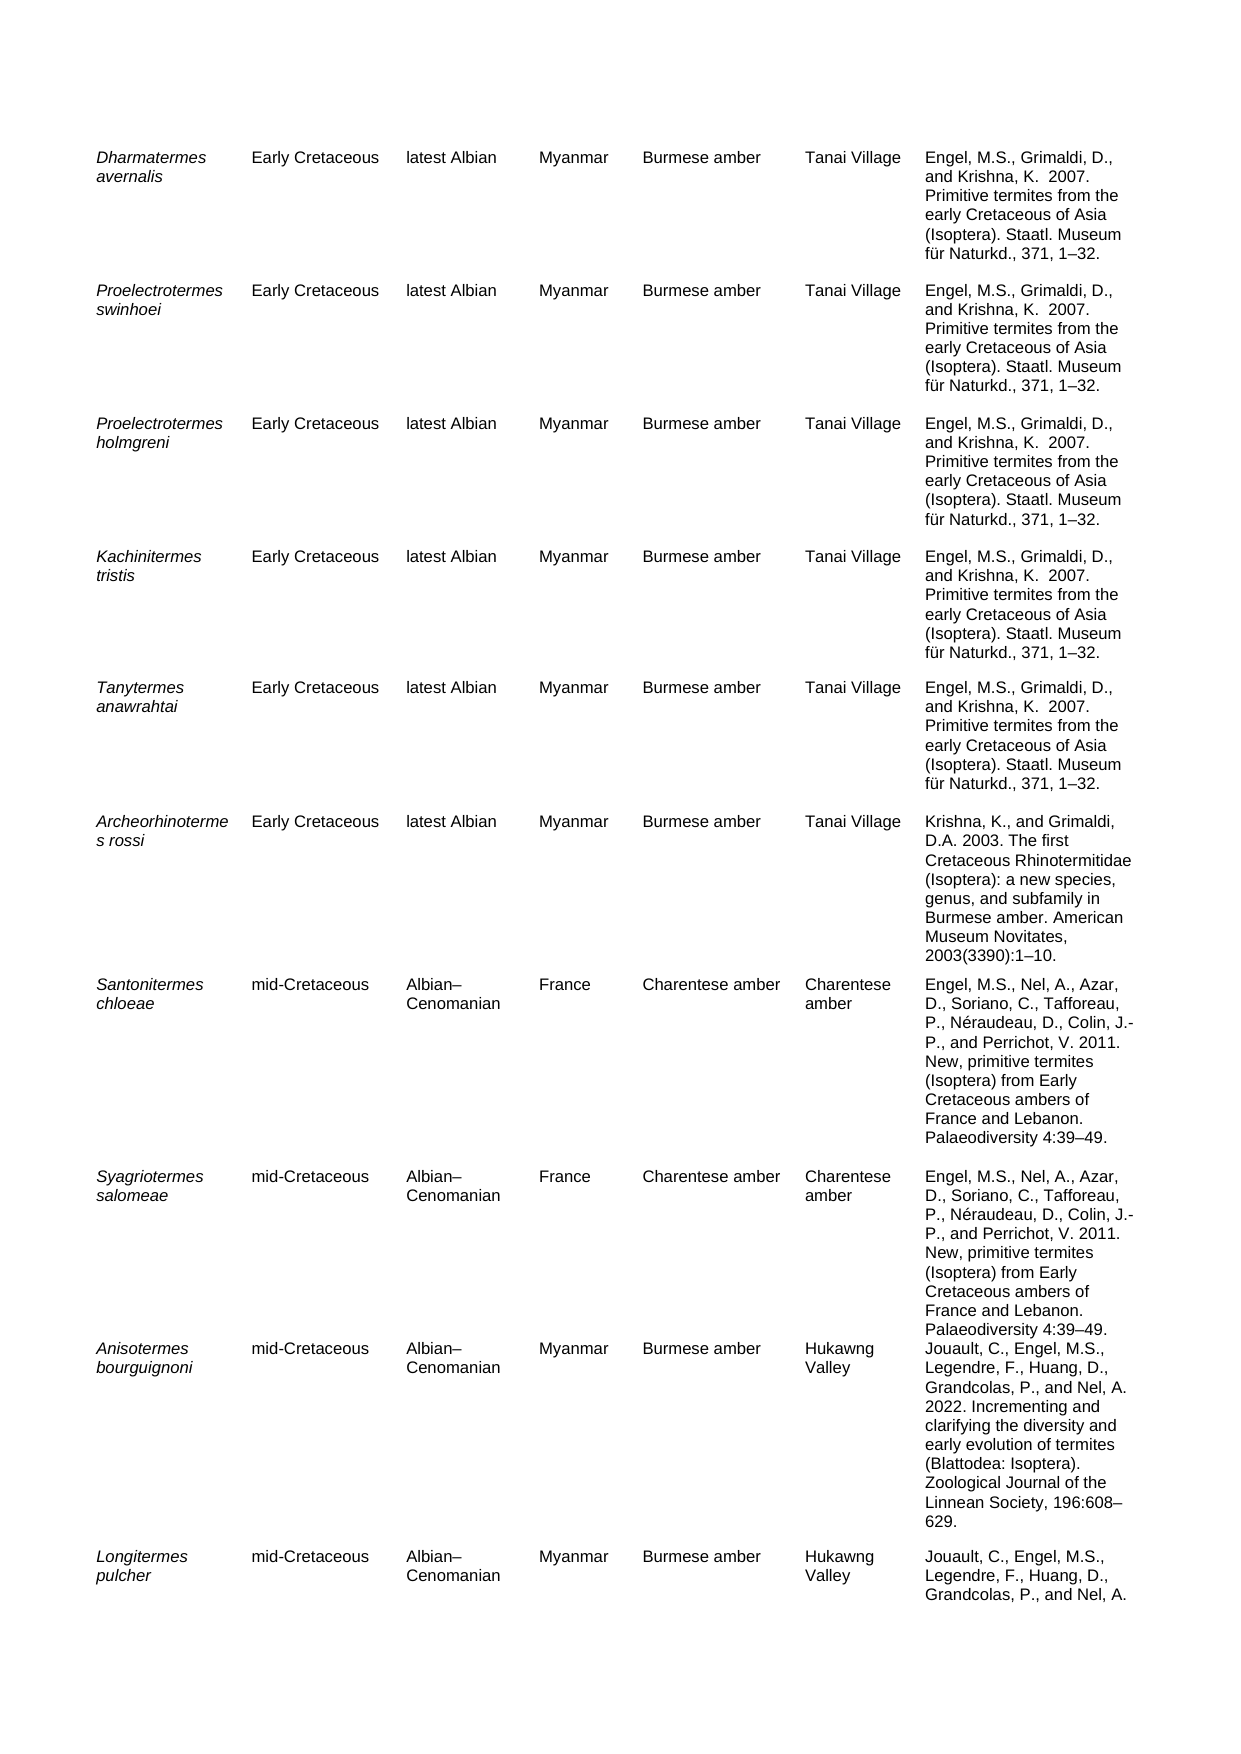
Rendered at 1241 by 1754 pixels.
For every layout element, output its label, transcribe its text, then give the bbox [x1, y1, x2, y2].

table_cell Myanmar [532, 547, 635, 678]
table_cell Early Cretaceous [244, 812, 399, 975]
table_cell Albian– Cenomanian [399, 1339, 532, 1547]
table_cell Burmese amber [635, 148, 797, 280]
table_cell Hukawng Valley [798, 1339, 918, 1547]
table_cell Albian– Cenomanian [399, 975, 532, 1167]
table_cell Tanai Village [798, 678, 918, 812]
table_cell Early Cretaceous [244, 547, 399, 678]
table_cell Krishna, K., and Grimaldi, D.A. 2003. The first Cretaceous Rhinotermitidae (Isoptera): a new species, genus, and subfamily in Burmese amber. American Museum Novitates, 2003(3390):1–10. [918, 812, 1152, 975]
table_cell mid-Cretaceous [244, 1339, 399, 1547]
table_cell Early Cretaceous [244, 414, 399, 547]
table_cell Early Cretaceous [244, 678, 399, 812]
table_cell Myanmar [532, 1339, 635, 1547]
table_cell Syagriotermes salomeae [89, 1167, 244, 1339]
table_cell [918, 1547, 1152, 1606]
table_cell Myanmar [532, 280, 635, 413]
table_cell Kachinitermes tristis [89, 547, 244, 678]
table_cell Burmese amber [635, 280, 797, 413]
table_cell Proelectrotermes holmgreni [89, 414, 244, 547]
table_cell mid-Cretaceous [244, 975, 399, 1167]
table_cell Burmese amber [635, 547, 797, 678]
table_cell Tanai Village [798, 547, 918, 678]
table_cell Myanmar [532, 1547, 635, 1606]
table_cell Burmese amber [635, 678, 797, 812]
table_cell Myanmar [532, 414, 635, 547]
table_cell Tanai Village [798, 414, 918, 547]
table_cell Hukawng Valley [798, 1547, 918, 1606]
table_cell latest Albian [399, 547, 532, 678]
table_cell Charentese amber [798, 975, 918, 1167]
table_cell Engel, M.S., Nel, A., Azar, D., Soriano, C., Tafforeau, P., Néraudeau, D., Colin, J.-P., and Perrichot, V. 2011. New, primitive termites (Isoptera) from Early Cretaceous ambers of France and Lebanon. Palaeodiversity 4:39–49. [918, 975, 1152, 1167]
table_cell Burmese amber [635, 1547, 797, 1606]
table_cell latest Albian [399, 414, 532, 547]
table_cell Dharmatermes avernalis [89, 148, 244, 280]
table_cell Charentese amber [635, 1167, 797, 1339]
table_cell latest Albian [399, 678, 532, 812]
table_cell Longitermes pulcher [89, 1547, 244, 1606]
table_cell Myanmar [532, 678, 635, 812]
table_cell Tanytermes anawrahtai [89, 678, 244, 812]
table_cell mid-Cretaceous [244, 1547, 399, 1606]
table_cell Proelectrotermes swinhoei [89, 280, 244, 413]
table_cell Archeorhinotermes rossi [89, 812, 244, 975]
table_cell Early Cretaceous [244, 148, 399, 280]
table_cell Myanmar [532, 148, 635, 280]
table_cell Tanai Village [798, 148, 918, 280]
table_cell Burmese amber [635, 414, 797, 547]
table_cell Albian– Cenomanian [399, 1167, 532, 1339]
table_cell Burmese amber [635, 1339, 797, 1547]
table_cell Burmese amber [635, 812, 797, 975]
table_cell latest Albian [399, 148, 532, 280]
table_cell Santonitermes chloeae [89, 975, 244, 1167]
table_cell latest Albian [399, 280, 532, 413]
table_cell Tanai Village [798, 812, 918, 975]
table_cell Albian– Cenomanian [399, 1547, 532, 1606]
table_cell Anisotermes bourguignoni [89, 1339, 244, 1547]
table_cell Charentese amber [635, 975, 797, 1167]
table_cell Early Cretaceous [244, 280, 399, 413]
table_cell latest Albian [399, 812, 532, 975]
table_cell mid-Cretaceous [244, 1167, 399, 1339]
table_cell Myanmar [532, 812, 635, 975]
table_cell Engel, M.S., Nel, A., Azar, D., Soriano, C., Tafforeau, P., Néraudeau, D., Colin, J.-P., and Perrichot, V. 2011. New, primitive termites (Isoptera) from Early Cretaceous ambers of France and Lebanon. Palaeodiversity 4:39–49. [918, 1167, 1152, 1339]
table_cell Charentese amber [798, 1167, 918, 1339]
table_cell Tanai Village [798, 280, 918, 413]
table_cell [918, 148, 1152, 280]
table_cell France [532, 975, 635, 1167]
table_cell France [532, 1167, 635, 1339]
